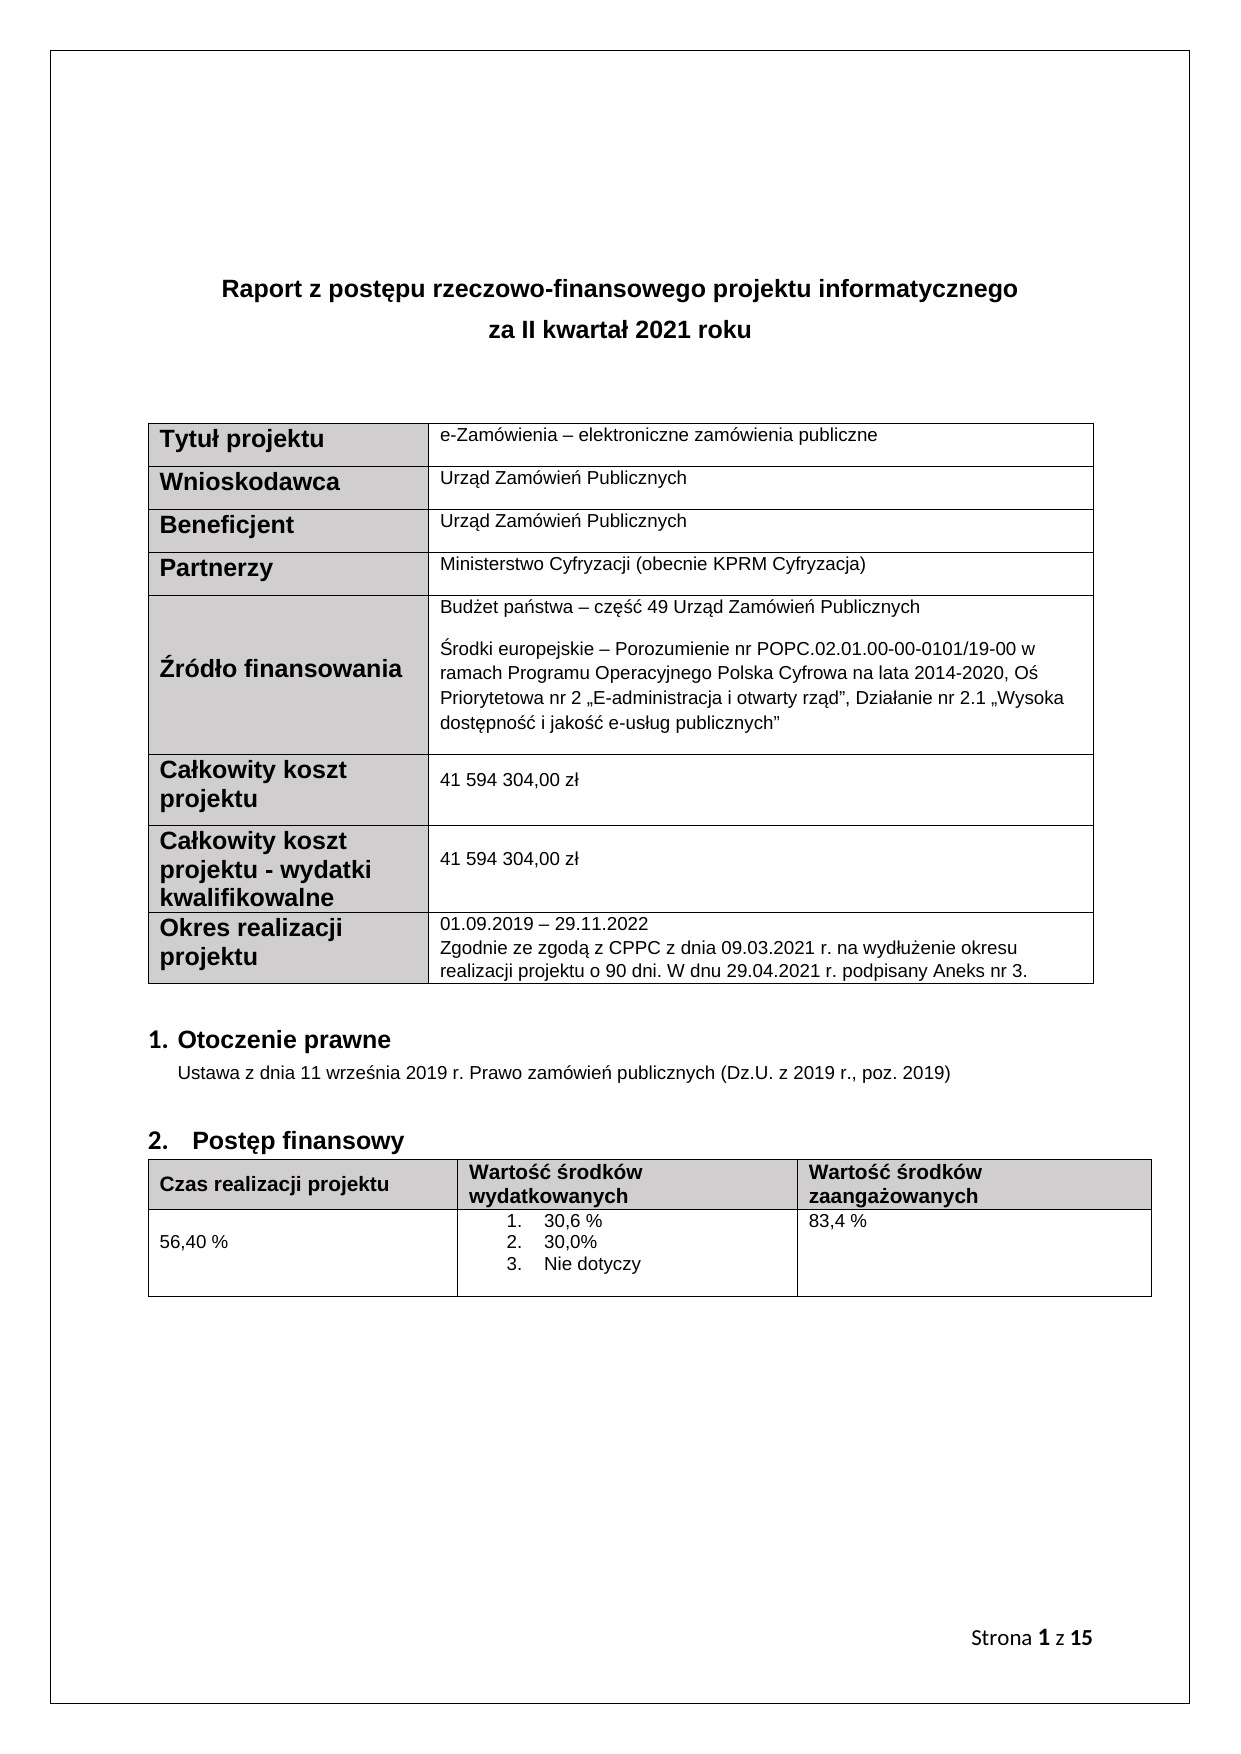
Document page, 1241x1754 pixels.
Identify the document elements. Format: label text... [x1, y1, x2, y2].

table_header Czas realizacji projektu [149, 1160, 457, 1209]
table_header e-Zamówienia – elektroniczne zamówienia publiczne [429, 424, 1093, 466]
table_cell Ministerstwo Cyfryzacji (obecnie KPRM Cyfryzacja) [429, 553, 1093, 595]
subtitle Otoczenie prawne [148, 1022, 1063, 1055]
table_cell 01.09.2019 – 29.11.2022 Zgodnie ze zgodą z CPPC z dnia 09.03.2021 r. na wydłużenie okresu realizacji projektu o 90 dni. W dnu 29.04.2021 r. podpisany Aneks nr 3. [429, 913, 1093, 983]
table_cell Urząd Zamówień Publicznych [429, 467, 1093, 509]
table_header Wartość środków zaangażowanych [798, 1160, 1151, 1209]
table_cell 41 594 304,00 zł [429, 755, 1093, 825]
table_cell 41 594 304,00 zł [429, 826, 1093, 912]
table_cell Partnerzy [149, 553, 428, 595]
table_header Tytuł projektu [149, 424, 428, 466]
table_header Wartość środków wydatkowanych [458, 1160, 797, 1209]
table_cell Całkowity koszt projektu - wydatki kwalifikowalne [149, 826, 428, 912]
table_cell Budżet państwa – część 49 Urząd Zamówień Publicznych Środki europejskie – Porozumienie nr POPC.02.01.00-00-0101/19-00 w ramach Programu Operacyjnego Polska Cyfrowa na lata 2014-2020, Oś Priorytetowa nr 2 „E-administracja i otwarty rząd”, Działanie nr 2.1 „Wysoka dostępność i jakość e-usług publicznych” [429, 596, 1093, 754]
table_cell Całkowity koszt projektu [149, 755, 428, 825]
table_cell Wnioskodawca [149, 467, 428, 509]
subtitle Postęp finansowy [148, 1123, 1093, 1156]
table_cell 30,6 % 30,0% Nie dotyczy [458, 1210, 797, 1296]
subtitle za II kwartał 2021 roku [148, 315, 1093, 344]
table_cell 83,4 % [798, 1210, 1151, 1296]
table_cell Urząd Zamówień Publicznych [429, 510, 1093, 552]
table_cell Źródło finansowania [149, 596, 428, 754]
table_cell Beneficjent [149, 510, 428, 552]
table_cell 56,40 % [149, 1210, 457, 1296]
subtitle Raport z postępu rzeczowo-finansowego projektu informatycznego [148, 274, 1093, 303]
table_cell Okres realizacji projektu [149, 913, 428, 983]
subtitle Ustawa z dnia 11 września 2019 r. Prawo zamówień publicznych (Dz.U. z 2019 r., poz. 2019) [148, 1062, 1093, 1083]
